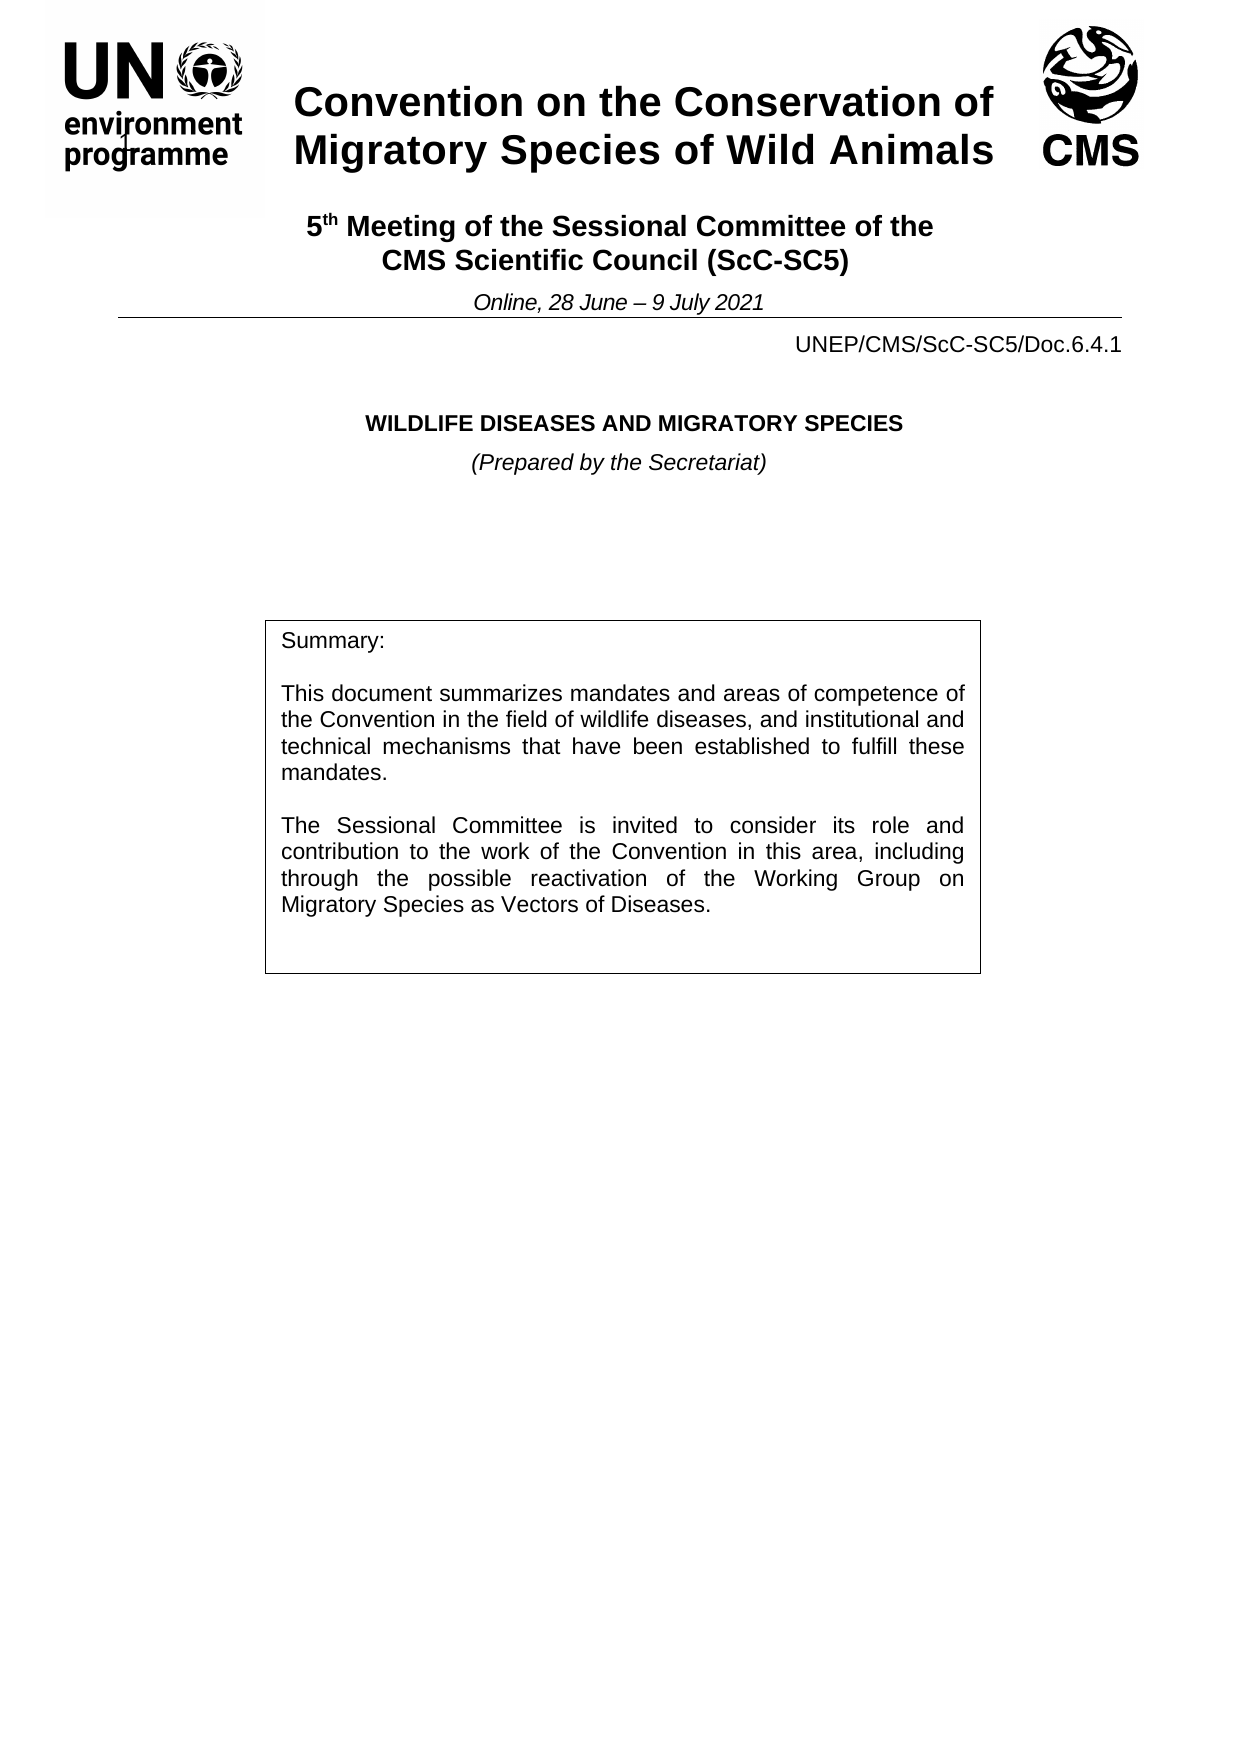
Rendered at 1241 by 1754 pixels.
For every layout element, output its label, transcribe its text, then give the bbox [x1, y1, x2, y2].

picture [44, 0, 265, 218]
text Online, 28 June – 9 July 2021 [118, 289, 1122, 317]
text CMS Scientific Council (ScC-SC5) [109, 243, 1122, 276]
text (Prepared by the Secretariat) [118, 449, 1122, 475]
text UNEP/CMS/ScC-SC5/Doc.6.4.1 [118, 331, 1122, 357]
subtitle WILDLIFE DISEASES AND MIGRATORY SPECIES [109, 410, 1159, 436]
picture [1038, 19, 1145, 169]
text 5th Meeting of the Sessional Committee of the [118, 209, 1122, 243]
